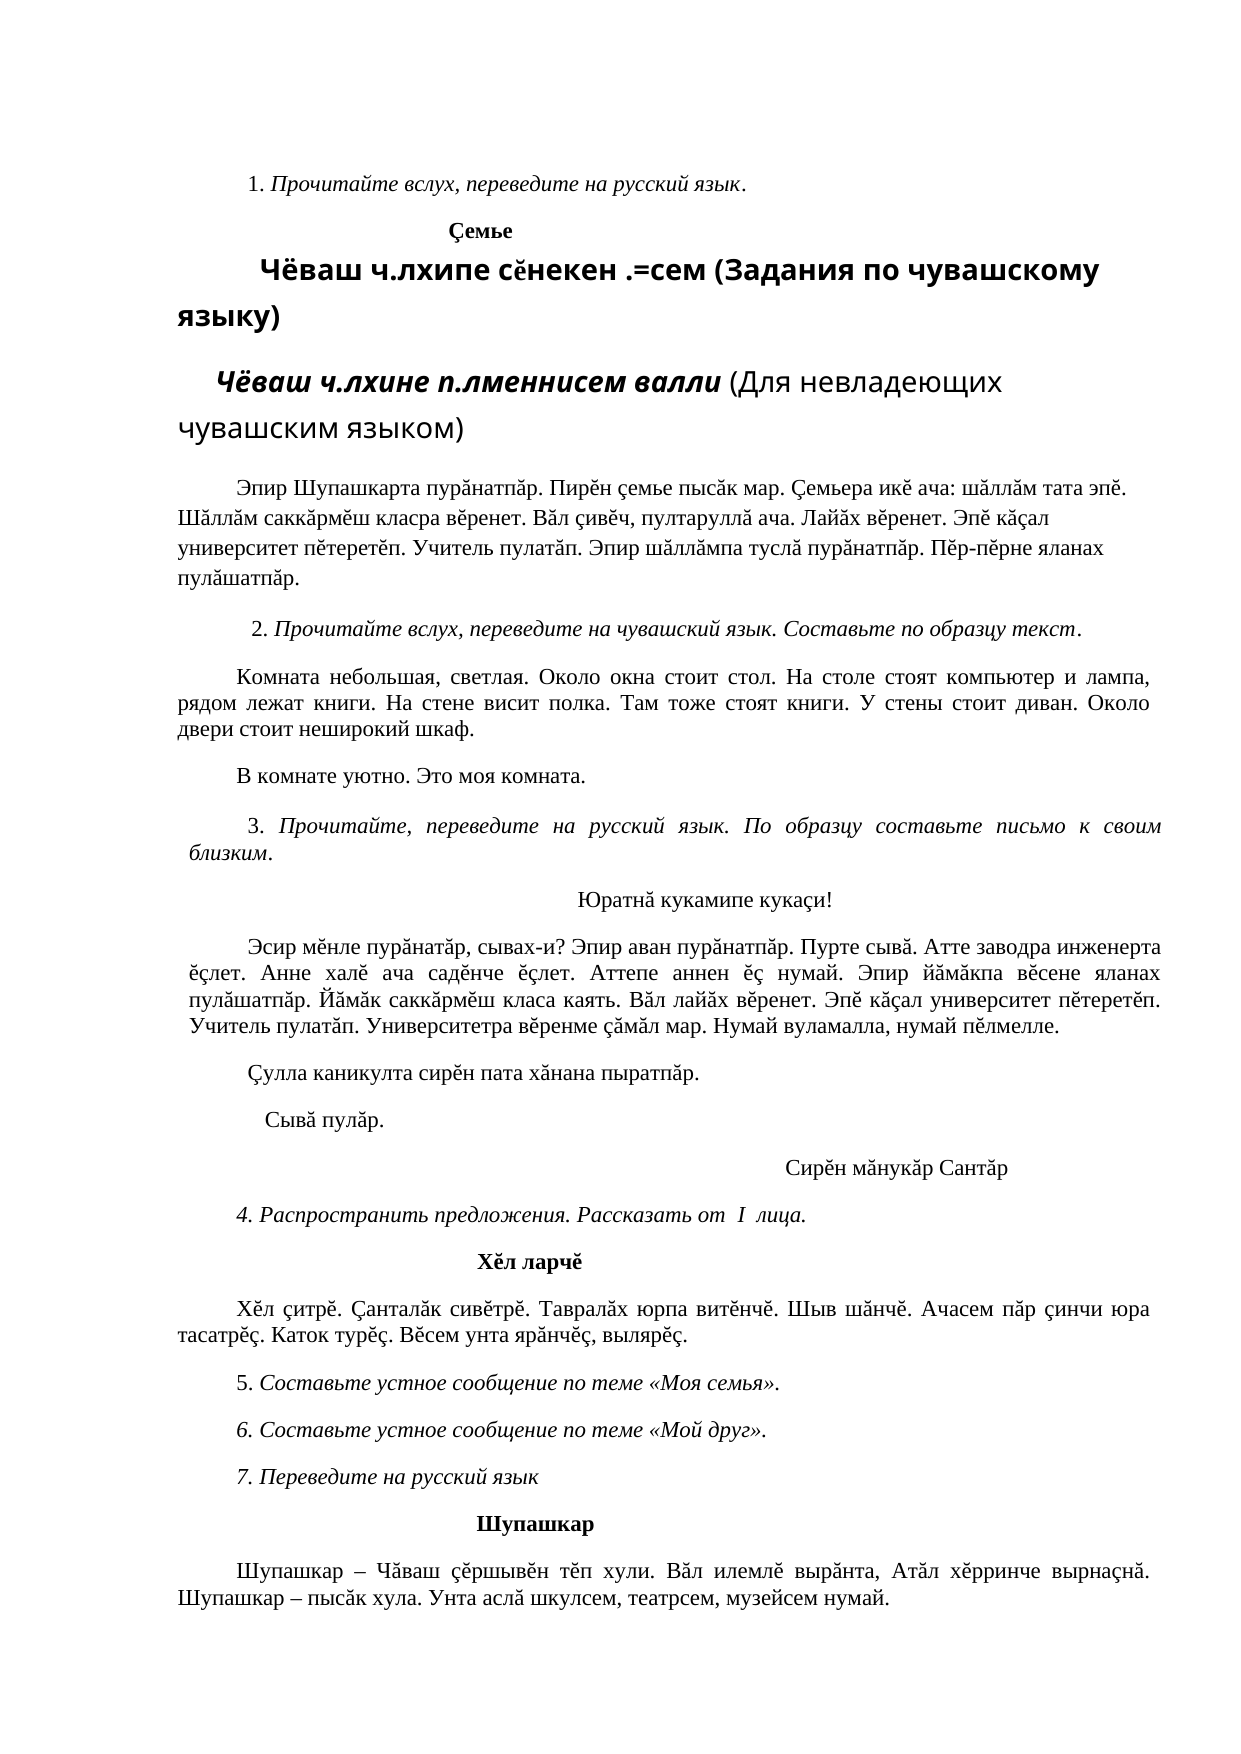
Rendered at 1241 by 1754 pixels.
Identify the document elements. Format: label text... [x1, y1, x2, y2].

text 1. Прочитайте вслух, переведите на русский язык. [188, 170, 1163, 197]
text 5. Составьте устное сообщение по теме «Моя семья». [177, 1369, 1152, 1395]
text Шупашкар [177, 1510, 1152, 1537]
text Юратнă кукамипе кукаçи! [188, 886, 1163, 912]
text 3. Прочитайте, переведите на русский язык. По образцу составьте письмо к своим близким. [188, 812, 1163, 865]
text 6. Составьте устное сообщение по теме «Мой друг». [177, 1416, 1152, 1442]
text Хĕл çитрĕ. Çанталăк сивĕтрĕ. Тавралăх юрпа витĕнчĕ. Шыв шăнчĕ. Ачасем пăр çинчи юра тасатрĕç. Каток турĕç. Вĕсем унта ярăнчĕç, вылярĕç. [177, 1295, 1152, 1348]
text Сирĕн мăнукăр Сантăр [177, 810, 1152, 1180]
text Эсир мĕнле пурăнатăр, сывах-и? Эпир аван пурăнатпăр. Пурте сывă. Атте заводра инженерта ĕçлет. Анне халĕ ача садĕнче ĕçлет. Аттепе аннен ĕç нумай. Эпир йăмăкпа вĕсене яланах пулăшатпăр. Йăмăк саккăрмĕш класа каять. Вăл лайăх вĕренет. Эпĕ кăçал университет пĕтеретĕп. Учитель пулатăп. Университетра вĕренме çăмăл мар. Нумай вуламалла, нумай пĕлмелле. [188, 933, 1163, 1038]
text Хĕл ларчĕ [177, 1248, 1152, 1274]
text Чёваш ч.лхипе сĕнекен .=сем (Задания по чувашскому языку) [177, 118, 1152, 335]
text Çулла каникулта сирĕн пата хăнана пыратпăр. [188, 1059, 1163, 1086]
text Эпир Шупашкарта пурăнатпăр. Пирĕн çемье пысăк мар. Çемьера икĕ ача: шăллăм тата эпĕ. Шăллăм саккăрмĕш класра вĕренет. Вăл çивĕч, пултаруллă ача. Лайăх вĕренет. Эпĕ кăçал университет пĕтеретĕп. Учитель пулатăп. Эпир шăллăмпа туслă пурăнатпăр. Пĕр-пĕрне яланах пулăшатпăр. [177, 474, 1152, 591]
text Шупашкар – Чăваш çĕршывĕн тĕп хули. Вăл илемлĕ вырăнта, Атăл хĕрринче вырнаçнă. Шупашкар – пысăк хула. Унта аслă шкулсем, театрсем, музейсем нумай. [177, 1557, 1152, 1610]
text Комната небольшая, светлая. Около окна стоит стол. На столе стоят компьютер и лампа, рядом лежат книги. На стене висит полка. Там тоже стоят книги. У стены стоит диван. Около двери стоит неширокий шкаф. [177, 663, 1152, 742]
text Чёваш ч.лхине п.лменнисем валли (Для невладеющих чувашским языком) [177, 362, 1152, 447]
text Çемье [188, 217, 1163, 244]
text Сывă пулăр. [188, 1106, 1163, 1133]
text 7. Переведите на русский язык [177, 1463, 1152, 1489]
text В комнате уютно. Это моя комната. [177, 763, 1152, 789]
text 4. Распространить предложения. Рассказать от I лица. [177, 1201, 1152, 1227]
text 2. Прочитайте вслух, переведите на чувашский язык. Составьте по образцу текст. [177, 616, 1152, 642]
